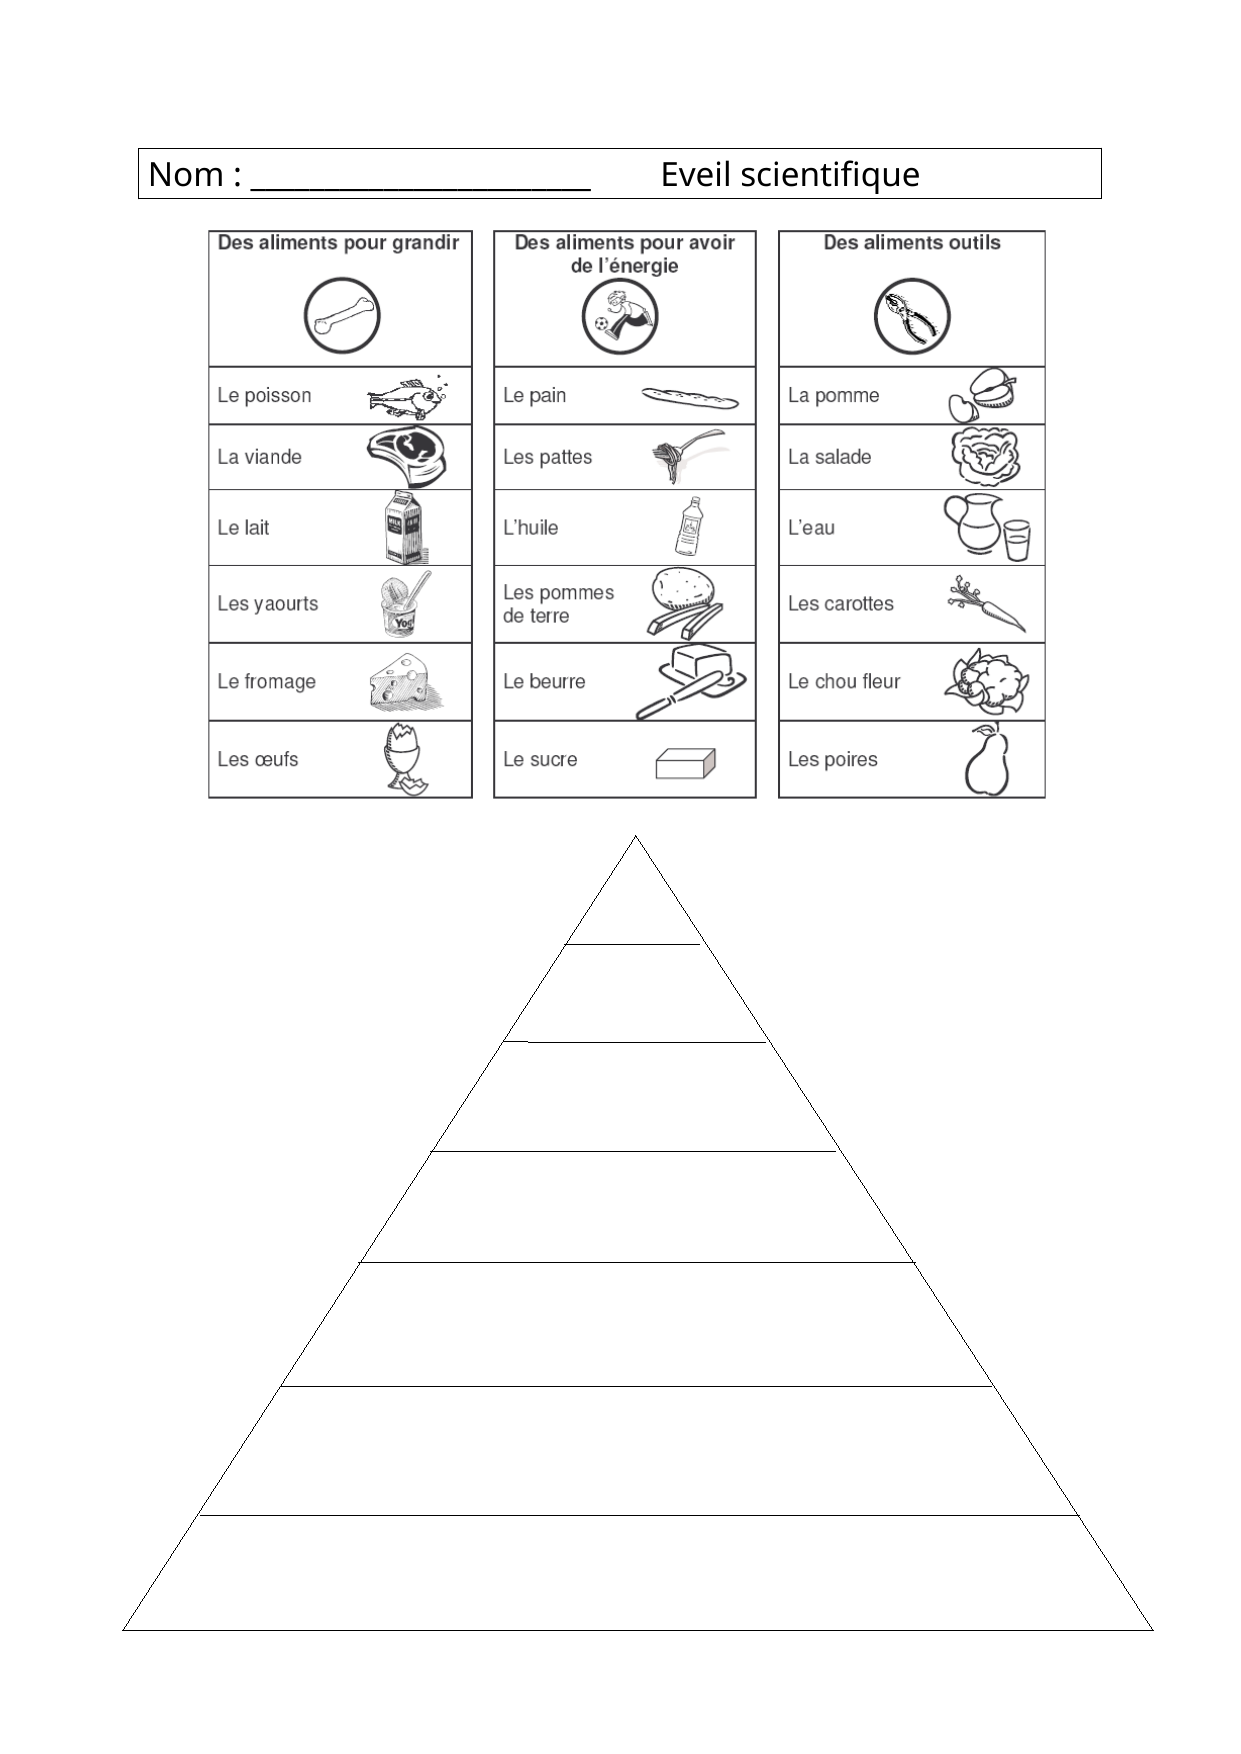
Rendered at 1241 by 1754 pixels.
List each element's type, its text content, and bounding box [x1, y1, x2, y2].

text Nom : _______________________ Eveil scientifique [139, 149, 1101, 198]
picture [172, 214, 1080, 1011]
